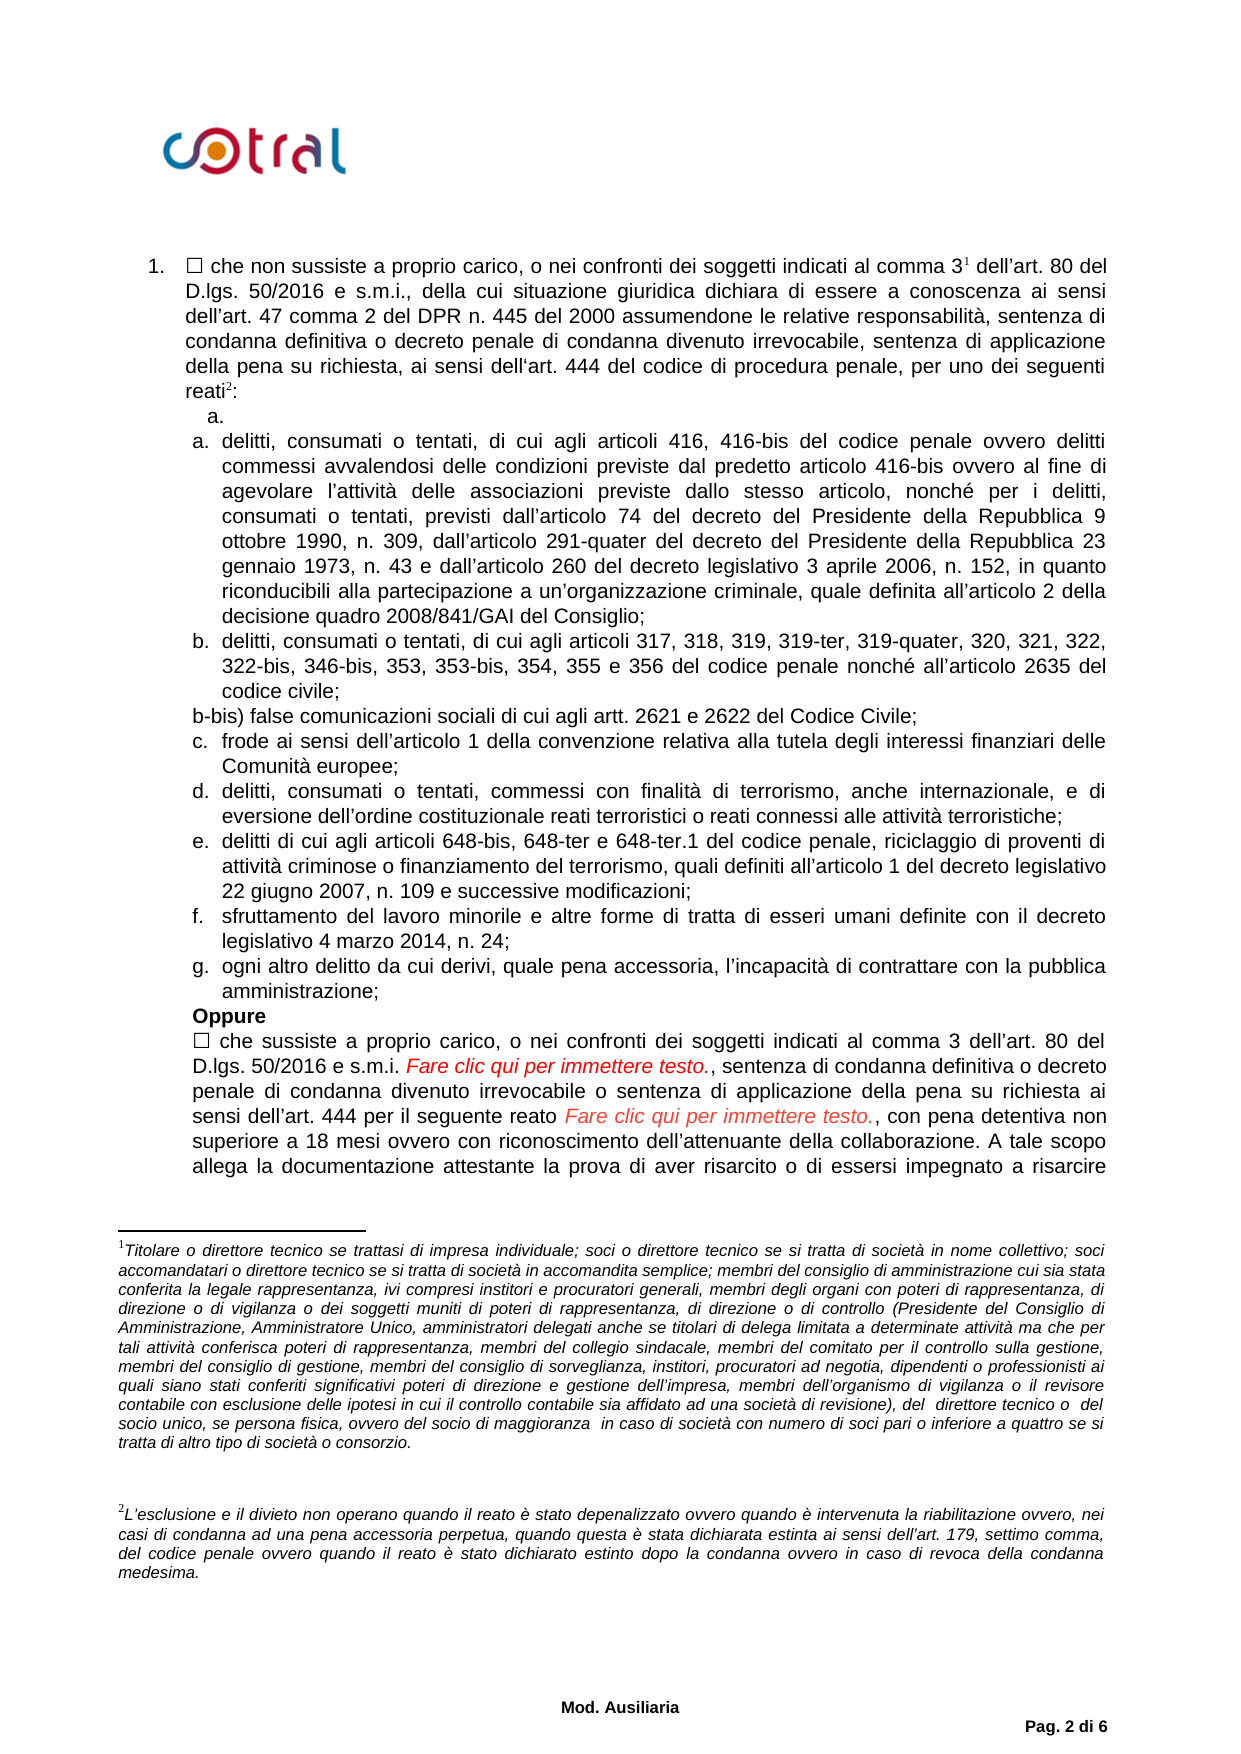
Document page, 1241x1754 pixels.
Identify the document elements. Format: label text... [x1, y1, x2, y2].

text Oppure [118, 1003, 1107, 1028]
list delitti, consumati o tentati, di cui agli articoli 416, 416-bis del codice penale ovvero delitti commessi avvalendosi delle condizioni previste dal predetto articolo 416-bis ovvero al fine di agevolare l’attività delle associazioni previste dallo stesso articolo, nonché per i delitti, consumati o tentati, previsti dall’articolo 74 del decreto del Presidente della Repubblica 9 ottobre 1990, n. 309, dall’articolo 291-quater del decreto del Presidente della Repubblica 23 gennaio 1973, n. 43 e dall’articolo 260 del decreto legislativo 3 aprile 2006, n. 152, in quanto riconducibili alla partecipazione a un’organizzazione criminale, quale definita all’articolo 2 della decisione quadro 2008/841/GAI del Consiglio; [192, 428, 1107, 628]
list ogni altro delitto da cui derivi, quale pena accessoria, l’incapacità di contrattare con la pubblica amministrazione; [192, 953, 1107, 1003]
list delitti, consumati o tentati, commessi con finalità di terrorismo, anche internazionale, e di eversione dell’ordine costituzionale reati terroristici o reati connessi alle attività terroristiche; [192, 778, 1107, 828]
list delitti di cui agli articoli 648-bis, 648-ter e 648-ter.1 del codice penale, riciclaggio di proventi di attività criminose o finanziamento del terrorismo, quali definiti all’articolo 1 del decreto legislativo 22 giugno 2007, n. 109 e successive modificazioni; [192, 828, 1107, 903]
list delitti, consumati o tentati, di cui agli articoli 317, 318, 319, 319-ter, 319-quater, 320, 321, 322, 322-bis, 346-bis, 353, 353-bis, 354, 355 e 356 del codice penale nonché all’articolo 2635 del codice civile; [192, 628, 1107, 703]
list frode ai sensi dell’articolo 1 della convenzione relativa alla tutela degli interessi finanziari delle Comunità europee; [192, 728, 1107, 778]
text b-bis) false comunicazioni sociali di cui agli artt. 2621 e 2622 del Codice Civile; [192, 703, 1107, 728]
text che sussiste a proprio carico, o nei confronti dei soggetti indicati al comma 3 dell’art. 80 del D.lgs. 50/2016 e s.m.i. , sentenza di condanna definitiva o decreto penale di condanna divenuto irrevocabile o sentenza di applicazione della pena su richiesta ai sensi dell’art. 444 per il seguente reato , con pena detentiva non superiore a 18 mesi ovvero con riconoscimento dell’attenuante della collaborazione. A tale scopo allega la documentazione attestante la prova di aver risarcito o di essersi impegnato a risarcire qualunque danno causato dal reato e di aver adottato provvedimenti concreti di carattere tecnico, organizzativo e relativi al personale idonei a prevenire ulteriori reati. [192, 1028, 1107, 1178]
list sfruttamento del lavoro minorile e altre forme di tratta di esseri umani definite con il decreto legislativo 4 marzo 2014, n. 24; [192, 903, 1107, 953]
picture [118, 75, 390, 228]
list che non sussiste a proprio carico, o nei confronti dei soggetti indicati al comma 3 dell’art. 80 del D.lgs. 50/2016 e s.m.i., della cui situazione giuridica dichiara di essere a conoscenza ai sensi dell’art. 47 comma 2 del DPR n. 445 del 2000 assumendone le relative responsabilità, sentenza di condanna definitiva o decreto penale di condanna divenuto irrevocabile, sentenza di applicazione della pena su richiesta, ai sensi dell‘art. 444 del codice di procedura penale, per uno dei seguenti reati: [148, 253, 1107, 403]
